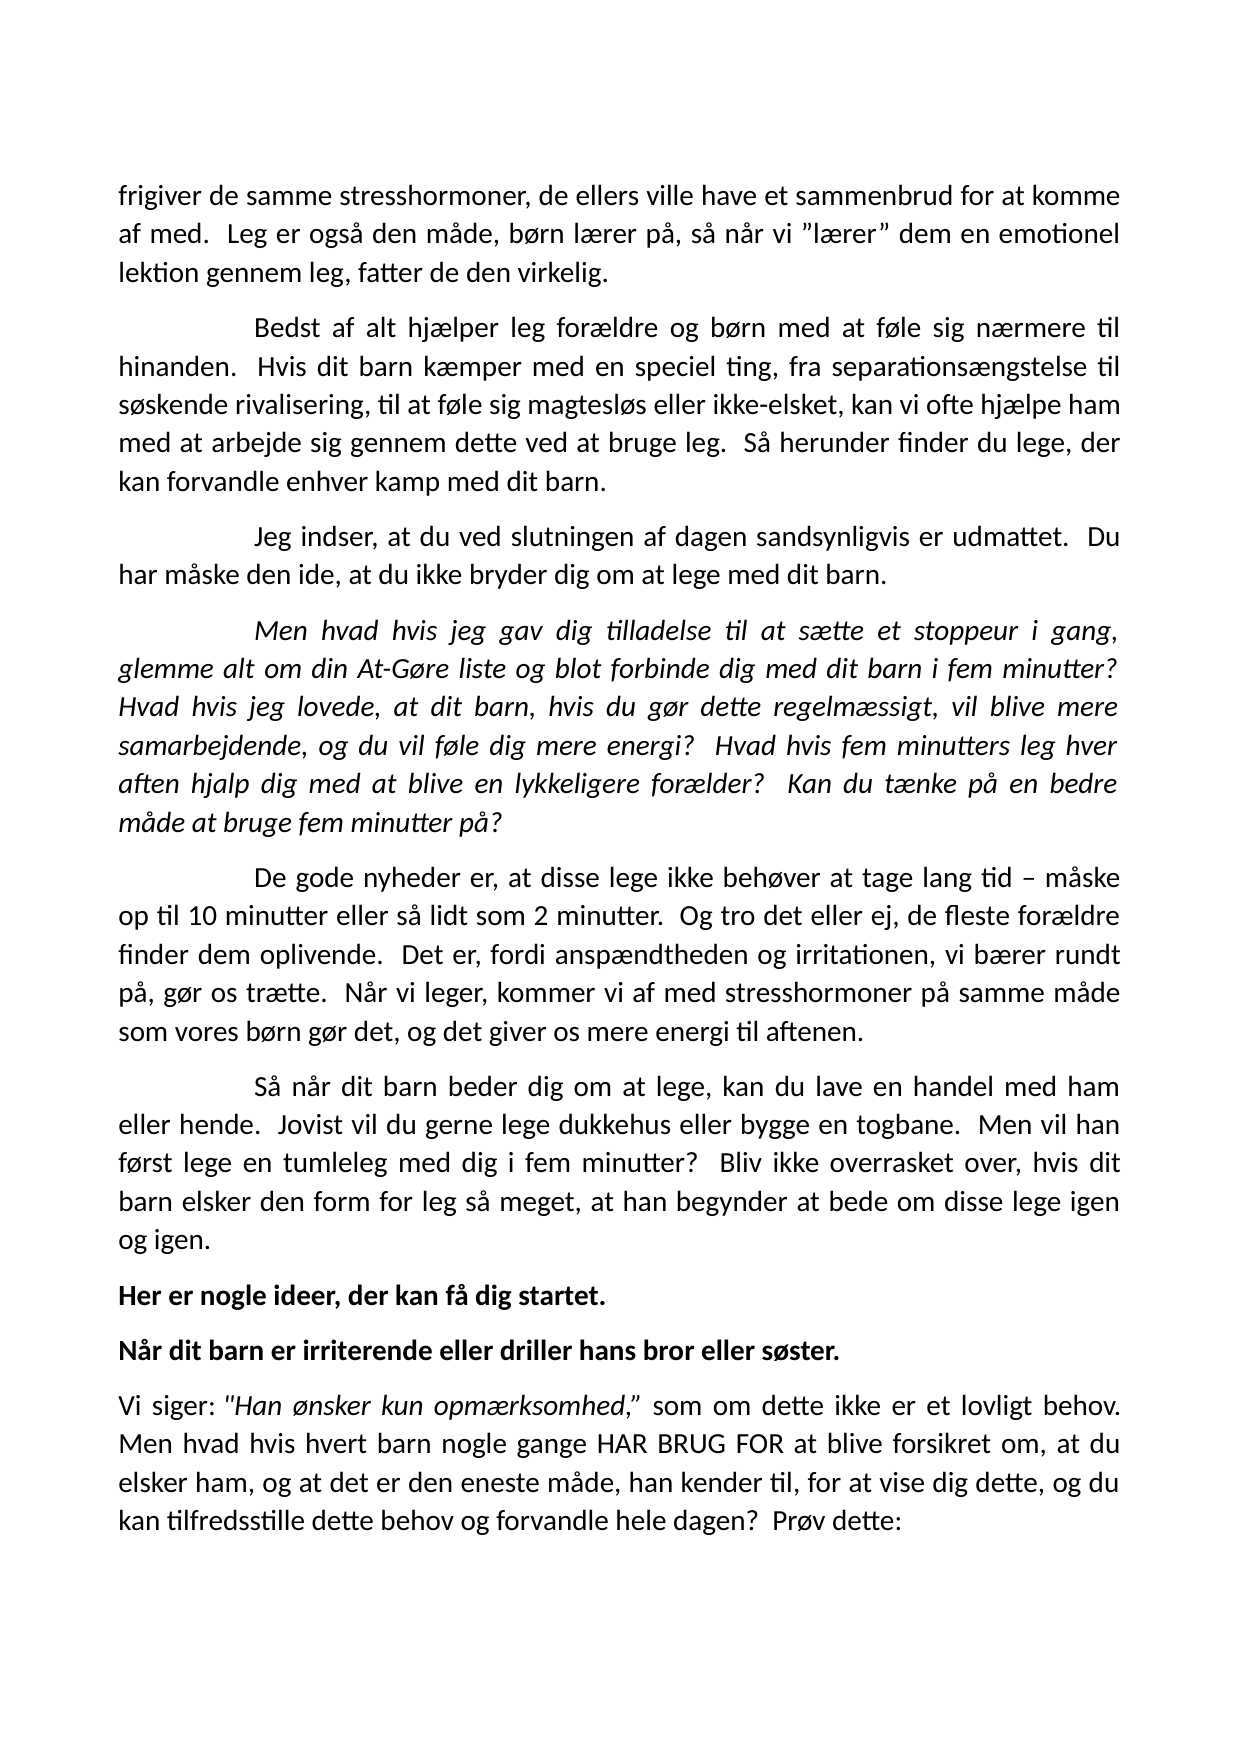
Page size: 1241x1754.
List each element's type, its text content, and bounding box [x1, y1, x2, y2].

text Vi siger: "Han ønsker kun opmærksomhed,” som om dette ikke er et lovligt behov. Men hvad hvis hvert barn nogle gange HAR BRUG FOR at blive forsikret om, at du elsker ham, og at det er den eneste måde, han kender til, for at vise dig dette, og du kan tilfredsstille dette behov og forvandle hele dagen? Prøv dette: [118, 1387, 1122, 1538]
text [118, 177, 1122, 290]
text Bedst af alt hjælper leg forældre og børn med at føle sig nærmere til hinanden. Hvis dit barn kæmper med en speciel ting, fra separationsængstelse til søskende rivalisering, til at føle sig magtesløs eller ikke-elsket, kan vi ofte hjælpe ham med at arbejde sig gennem dette ved at bruge leg. Så herunder finder du lege, der kan forvandle enhver kamp med dit barn. [118, 309, 1122, 498]
text Jeg indser, at du ved slutningen af dagen sandsynligvis er udmattet. Du har måske den ide, at du ikke bryder dig om at lege med dit barn. [118, 518, 1122, 592]
text Når dit barn er irriterende eller driller hans bror eller søster. [118, 1332, 1122, 1367]
text Her er nogle ideer, der kan få dig startet. [118, 1277, 1122, 1312]
text De gode nyheder er, at disse lege ikke behøver at tage lang tid – måske op til 10 minutter eller så lidt som 2 minutter. Og tro det eller ej, de fleste forældre finder dem oplivende. Det er, fordi anspændtheden og irritationen, vi bærer rundt på, gør os trætte. Når vi leger, kommer vi af med stresshormoner på samme måde som vores børn gør det, og det giver os mere energi til aftenen. [118, 859, 1122, 1048]
text Men hvad hvis jeg gav dig tilladelse til at sætte et stoppeur i gang, glemme alt om din At-Gøre liste og blot forbinde dig med dit barn i fem minutter? Hvad hvis jeg lovede, at dit barn, hvis du gør dette regelmæssigt, vil blive mere samarbejdende, og du vil føle dig mere energi? Hvad hvis fem minutters leg hver aften hjalp dig med at blive en lykkeligere forælder? Kan du tænke på en bedre måde at bruge fem minutter på? [118, 612, 1122, 839]
text Så når dit barn beder dig om at lege, kan du lave en handel med ham eller hende. Jovist vil du gerne lege dukkehus eller bygge en togbane. Men vil han først lege en tumleleg med dig i fem minutter? Bliv ikke overrasket over, hvis dit barn elsker den form for leg så meget, at han begynder at bede om disse lege igen og igen. [118, 1068, 1122, 1257]
